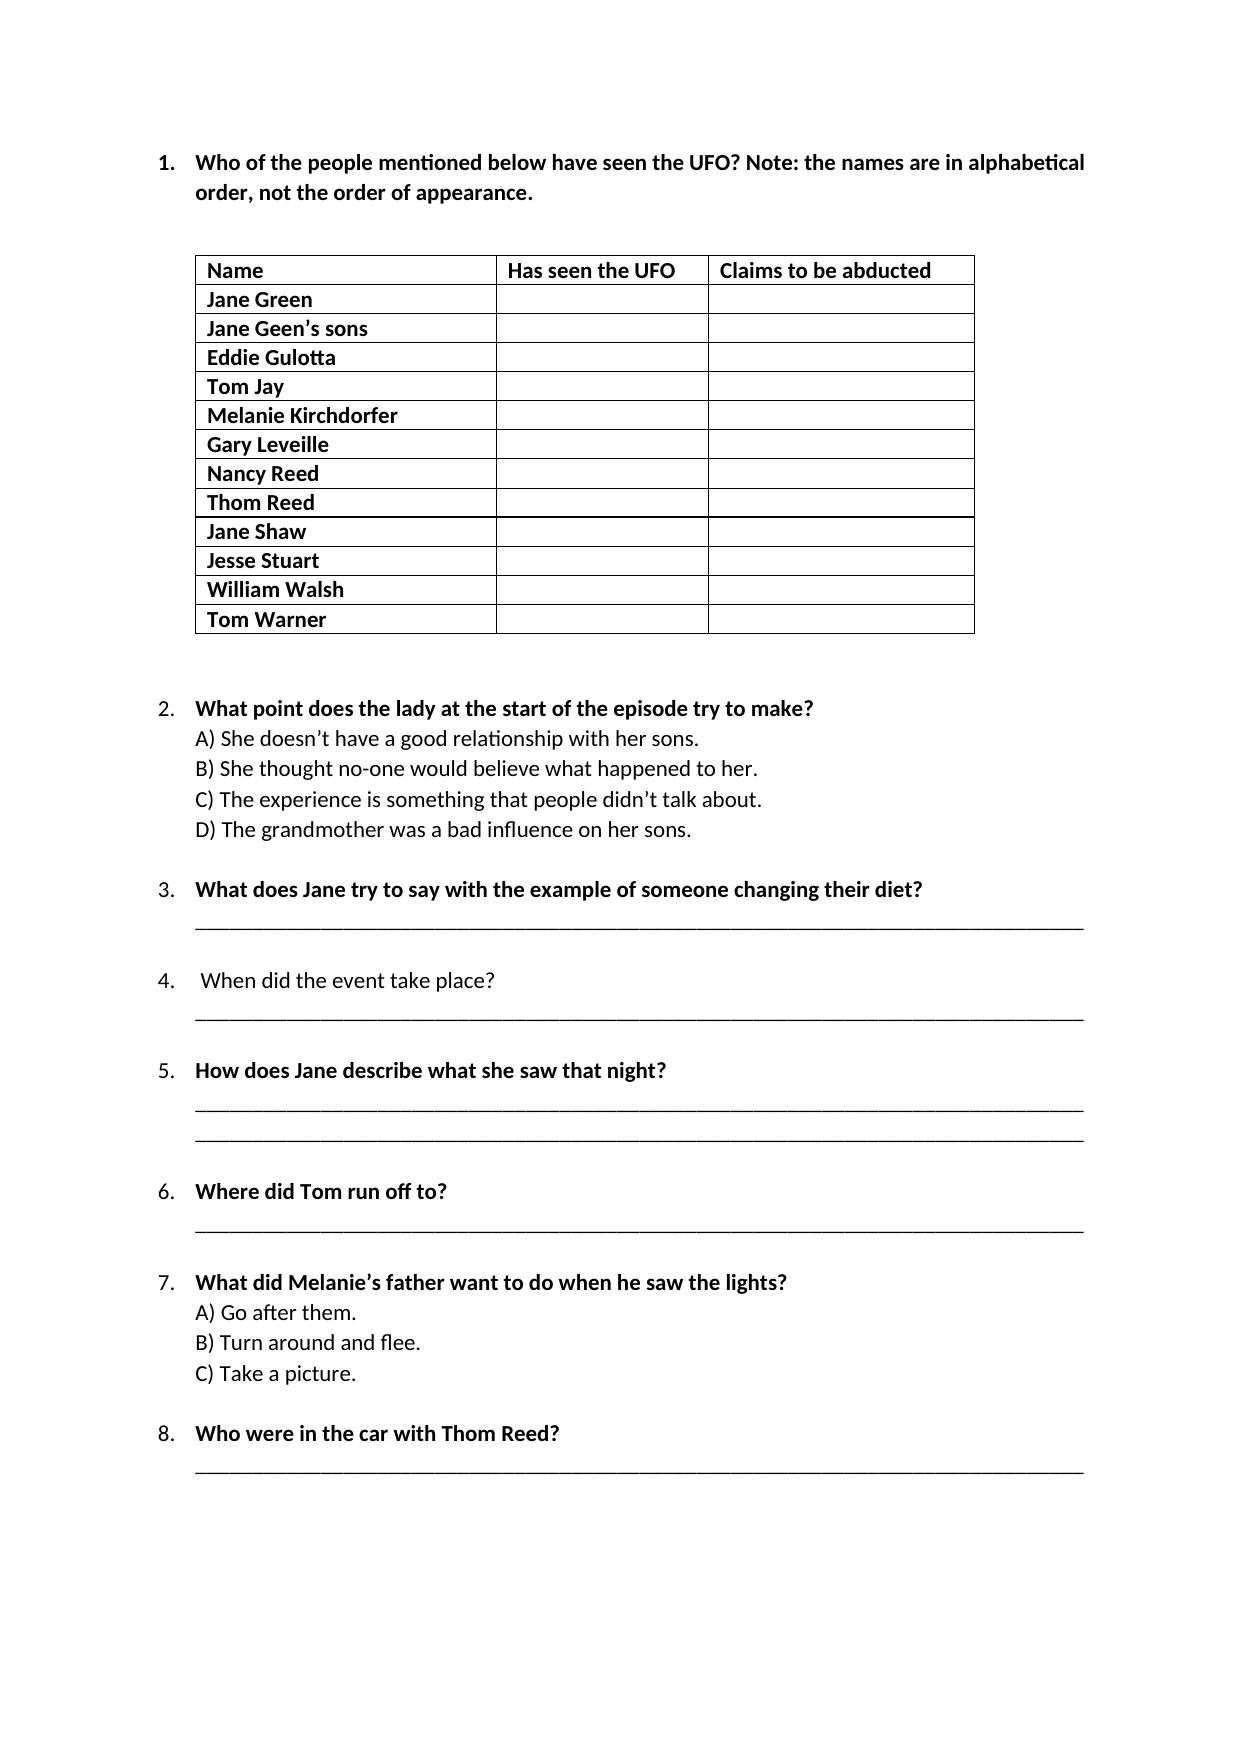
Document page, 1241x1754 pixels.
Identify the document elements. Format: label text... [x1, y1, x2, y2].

table_cell [709, 401, 974, 429]
list How does Jane describe what she saw that night? ______________________________________________________________________________ ______________________________________________________________________________ [158, 1057, 1093, 1175]
table_cell Jane Geen’s sons [196, 314, 496, 342]
table_cell [497, 547, 708, 574]
table_cell Tom Jay [196, 372, 496, 400]
list Who were in the car with Thom Reed? ______________________________________________________________________________ [158, 1419, 1093, 1477]
table_cell William Walsh [196, 576, 496, 604]
table_cell [709, 518, 974, 546]
table_cell Eddie Gulotta [196, 343, 496, 371]
list Where did Tom run off to? ______________________________________________________________________________ [158, 1177, 1093, 1266]
table_cell [709, 430, 974, 458]
list Who of the people mentioned below have seen the UFO? Note: the names are in alphabetical order, not the order of appearance. [158, 148, 1093, 236]
table_header Has seen the UFO [497, 256, 708, 284]
table_cell [497, 343, 708, 371]
table_cell [497, 401, 708, 429]
table_cell [709, 314, 974, 342]
table_cell Jane Shaw [196, 518, 496, 546]
table_cell [709, 285, 974, 313]
table_cell Tom Warner [196, 605, 496, 633]
table_cell Thom Reed [196, 489, 496, 516]
table_header Claims to be abducted [709, 256, 974, 284]
table_header Name [196, 256, 496, 284]
table_cell Jesse Stuart [196, 547, 496, 574]
table_cell [497, 372, 708, 400]
table_cell [497, 605, 708, 633]
table_cell [709, 547, 974, 574]
table_cell [497, 459, 708, 487]
table_cell Nancy Reed [196, 459, 496, 487]
table_cell [497, 576, 708, 604]
table_cell [497, 285, 708, 313]
table_cell [497, 430, 708, 458]
list What point does the lady at the start of the episode try to make? A) She doesn’t have a good relationship with her sons. B) She thought no-one would believe what happened to her. C) The experience is something that people didn’t talk about. D) The grandmother was a bad influence on her sons. [158, 694, 1093, 873]
table_cell [497, 314, 708, 342]
table_cell Melanie Kirchdorfer [196, 401, 496, 429]
table_cell [709, 372, 974, 400]
table_cell Jane Green [196, 285, 496, 313]
list What does Jane try to say with the example of someone changing their diet? ______________________________________________________________________________ [158, 875, 1093, 964]
list What did Melanie’s father want to do when he saw the lights? A) Go after them. B) Turn around and flee. C) Take a picture. [158, 1268, 1093, 1417]
table_cell [709, 576, 974, 604]
table_cell [709, 459, 974, 487]
table_cell Gary Leveille [196, 430, 496, 458]
list When did the event take place? ______________________________________________________________________________ [158, 966, 1093, 1054]
table_cell [709, 343, 974, 371]
table_cell [497, 518, 708, 546]
table_cell [497, 489, 708, 516]
table_cell [709, 489, 974, 516]
table_cell [709, 605, 974, 633]
